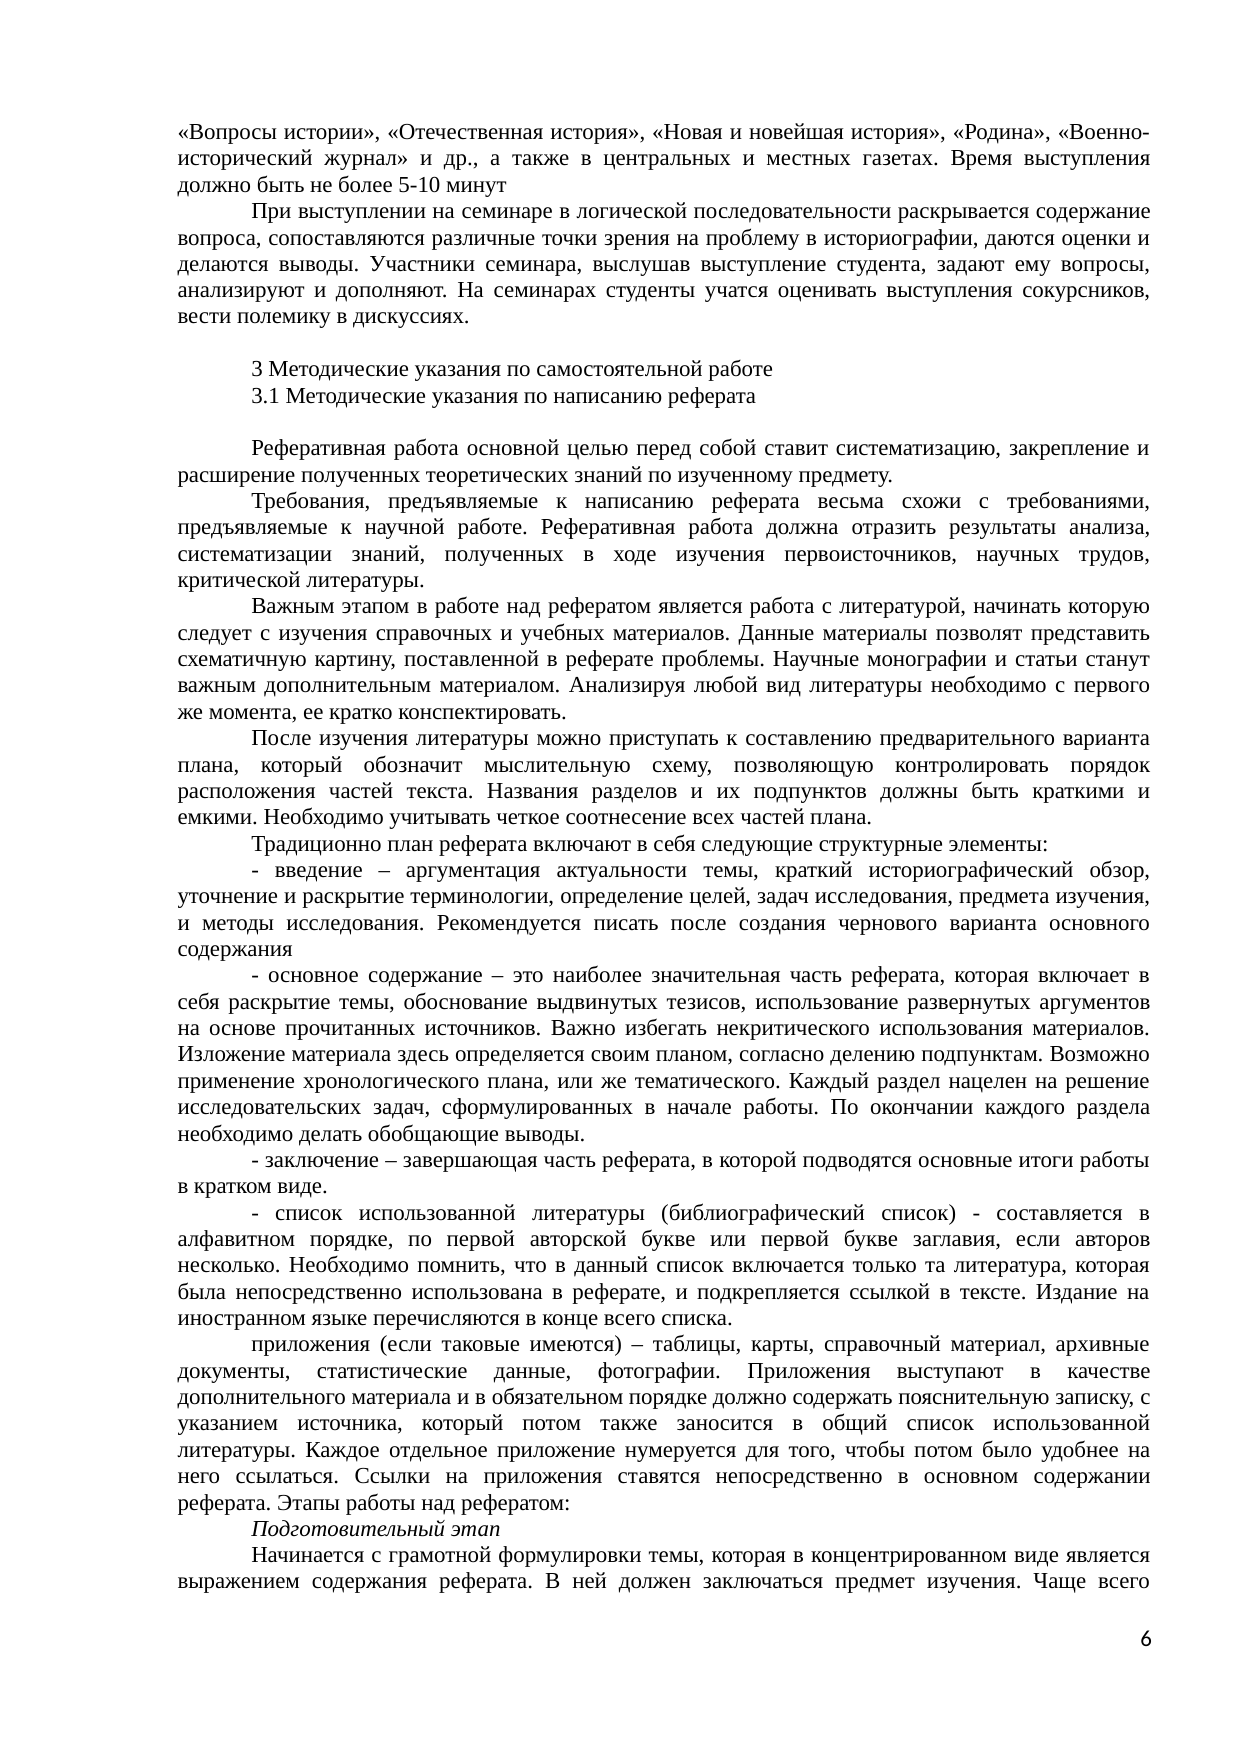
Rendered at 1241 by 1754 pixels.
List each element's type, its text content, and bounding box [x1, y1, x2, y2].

text 3 Методические указания по самостоятельной работе [177, 355, 1152, 382]
text - введение – аргументация актуальности темы, краткий историографический обзор, уточнение и раскрытие терминологии, определение целей, задач исследования, предмета изучения, и методы исследования. Рекомендуется писать после создания чернового варианта основного содержания [177, 856, 1152, 961]
text 3.1 Методические указания по написанию реферата [177, 382, 1152, 408]
text Реферативная работа основной целью перед собой ставит систематизацию, закрепление и расширение полученных теоретических знаний по изученному предмету. [177, 434, 1152, 487]
text Подготовительный этап [177, 1515, 1152, 1541]
text Требования, предъявляемые к написанию реферата весьма схожи с требованиями, предъявляемые к научной работе. Реферативная работа должна отразить результаты анализа, систематизации знаний, полученных в ходе изучения первоисточников, научных трудов, критической литературы. [177, 487, 1152, 592]
text Традиционно план реферата включают в себя следующие структурные элементы: [177, 830, 1152, 856]
text После изучения литературы можно приступать к составлению предварительного варианта плана, который обозначит мыслительную схему, позволяющую контролировать порядок расположения частей текста. Названия разделов и их подпунктов должны быть краткими и емкими. Необходимо учитывать четкое соотнесение всех частей плана. [177, 724, 1152, 830]
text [177, 118, 1152, 197]
text - заключение – завершающая часть реферата, в которой подводятся основные итоги работы в кратком виде. [177, 1146, 1152, 1199]
text - основное содержание – это наиболее значительная часть реферата, которая включает в себя раскрытие темы, обоснование выдвинутых тезисов, использование развернутых аргументов на основе прочитанных источников. Важно избегать некритического использования материалов. Изложение материала здесь определяется своим планом, согласно делению подпунктам. Возможно применение хронологического плана, или же тематического. Каждый раздел нацелен на решение исследовательских задач, сформулированных в начале работы. По окончании каждого раздела необходимо делать обобщающие выводы. [177, 961, 1152, 1146]
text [177, 1541, 1152, 1594]
text Важным этапом в работе над рефератом является работа с литературой, начинать которую следует с изучения справочных и учебных материалов. Данные материалы позволят представить схематичную картину, поставленной в реферате проблемы. Научные монографии и статьи станут важным дополнительным материалом. Анализируя любой вид литературы необходимо с первого же момента, ее кратко конспектировать. [177, 592, 1152, 724]
text приложения (если таковые имеются) – таблицы, карты, справочный материал, архивные документы, статистические данные, фотографии. Приложения выступают в качестве дополнительного материала и в обязательном порядке должно содержать пояснительную записку, с указанием источника, который потом также заносится в общий список использованной литературы. Каждое отдельное приложение нумеруется для того, чтобы потом было удобнее на него ссылаться. Ссылки на приложения ставятся непосредственно в основном содержании реферата. Этапы работы над рефератом: [177, 1330, 1152, 1515]
text При выступлении на семинаре в логической последовательности раскрывается содержание вопроса, сопоставляются различные точки зрения на проблему в историографии, даются оценки и делаются выводы. Участники семинара, выслушав выступление студента, задают ему вопросы, анализируют и дополняют. На семинарах студенты учатся оценивать выступления сокурсников, вести полемику в дискуссиях. [177, 197, 1152, 329]
text - список использованной литературы (библиографический список) - составляется в алфавитном порядке, по первой авторской букве или первой букве заглавия, если авторов несколько. Необходимо помнить, что в данный список включается только та литература, которая была непосредственно использована в реферате, и подкрепляется ссылкой в тексте. Издание на иностранном языке перечисляются в конце всего списка. [177, 1199, 1152, 1330]
